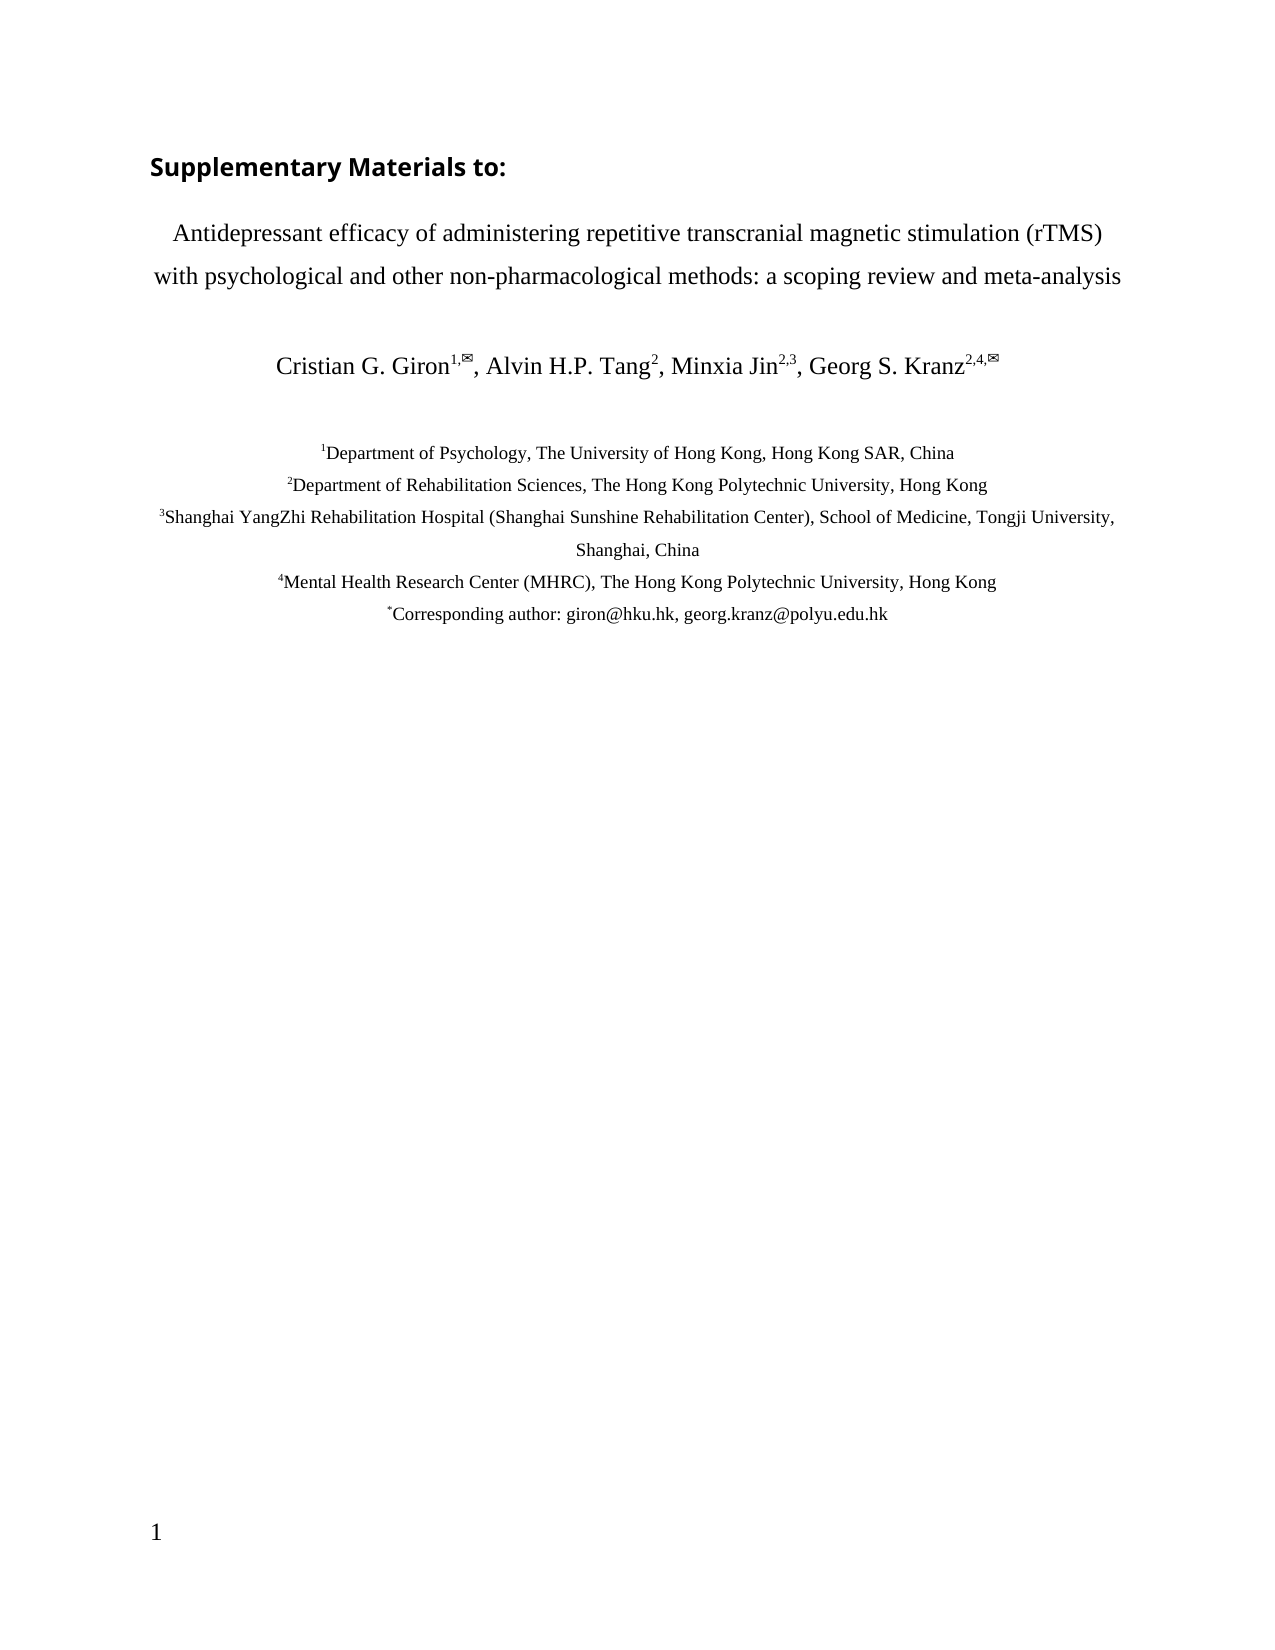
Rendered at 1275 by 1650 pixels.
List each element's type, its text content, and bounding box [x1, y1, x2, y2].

text Supplementary Materials to: [150, 150, 1125, 184]
text Cristian G. Giron1,✉, Alvin H.P. Tang2, Minxia Jin2,3, Georg S. Kranz2,4,✉ [150, 347, 1125, 382]
text 1Department of Psychology, The University of Hong Kong, Hong Kong SAR, China [150, 442, 1125, 463]
text 2Department of Rehabilitation Sciences, The Hong Kong Polytechnic University, Hong Kong [150, 474, 1125, 496]
text *Corresponding author: giron@hku.hk, georg.kranz@polyu.edu.hk [150, 603, 1125, 625]
text Antidepressant efficacy of administering repetitive transcranial magnetic stimulation (rTMS) with psychological and other non-pharmacological methods: a scoping review and meta-analysis [150, 218, 1125, 290]
text 3Shanghai YangZhi Rehabilitation Hospital (Shanghai Sunshine Rehabilitation Center), School of Medicine, Tongji University, Shanghai, China [150, 506, 1125, 560]
text 4Mental Health Research Center (MHRC), The Hong Kong Polytechnic University, Hong Kong [150, 571, 1125, 592]
